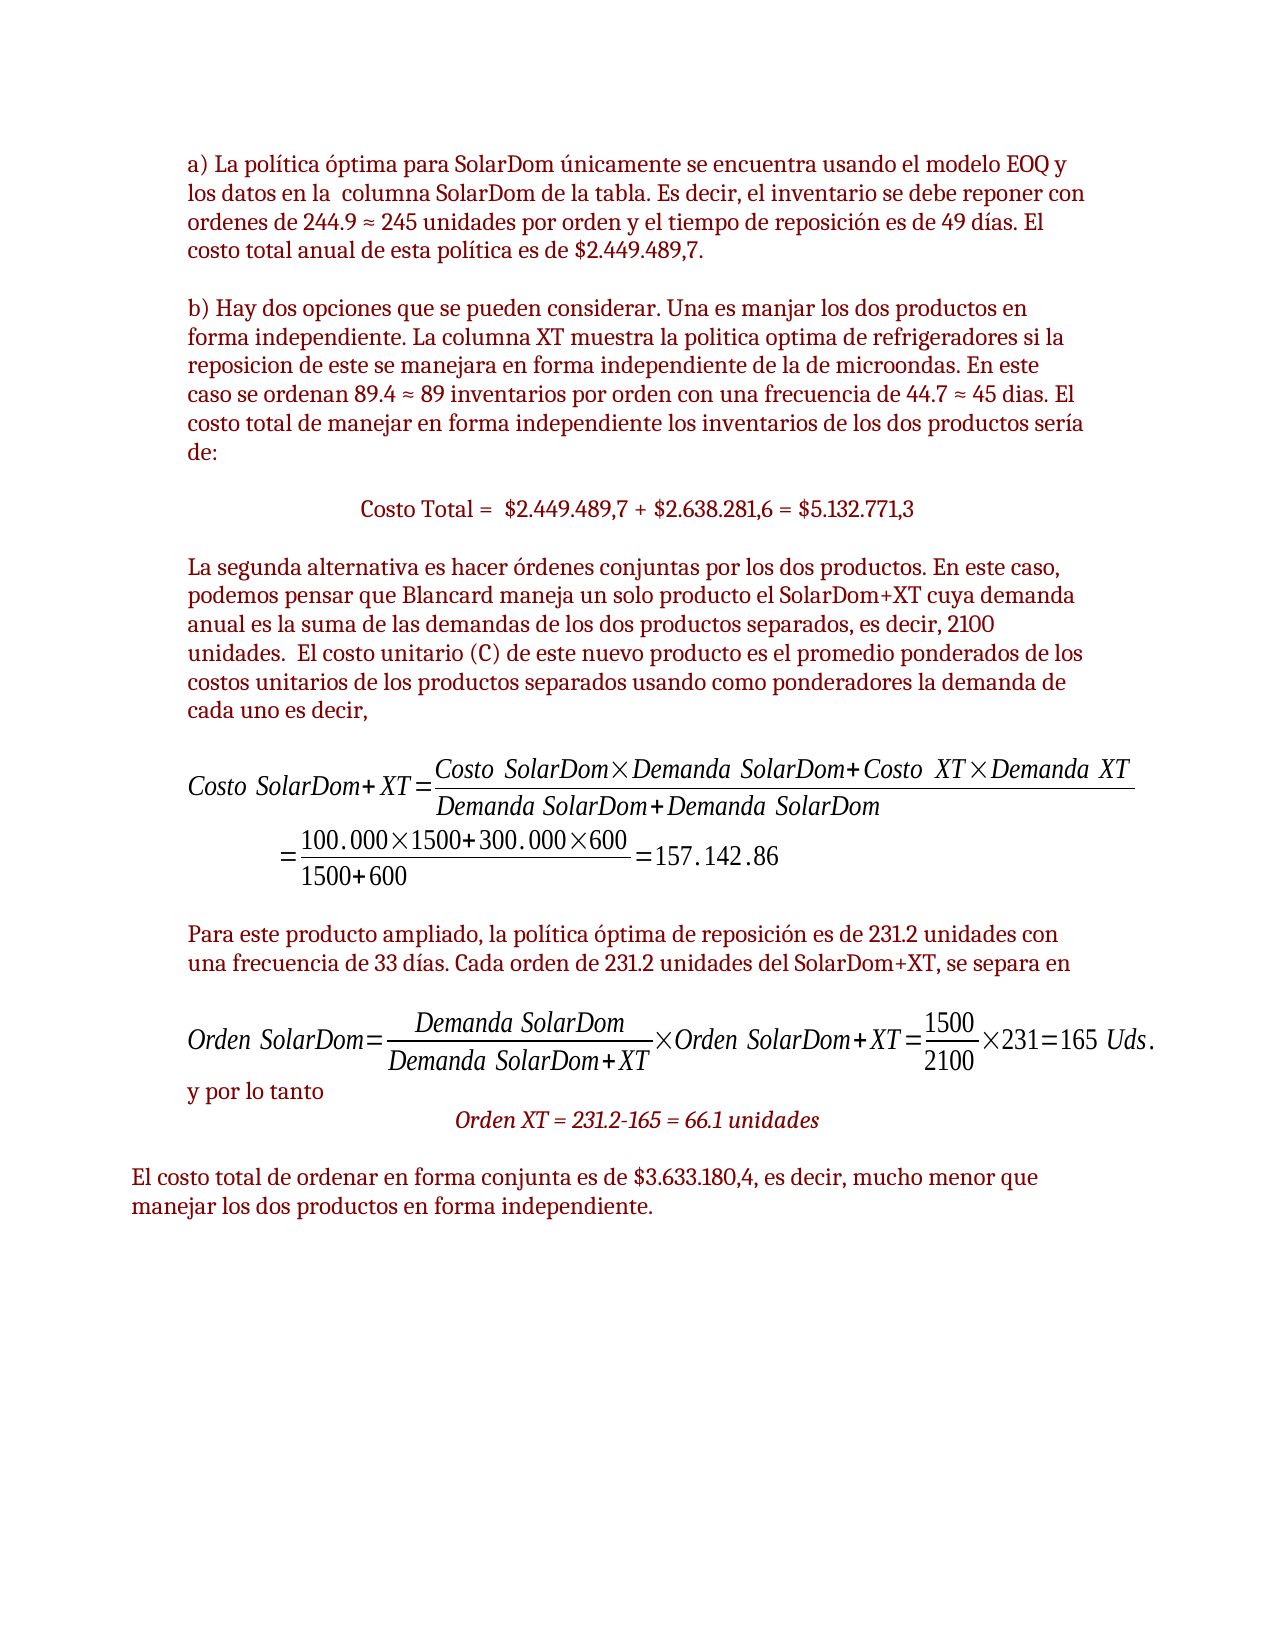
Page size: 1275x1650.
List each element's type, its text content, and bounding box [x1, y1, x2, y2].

text El costo total de ordenar en forma conjunta es de $3.633.180,4, es decir, mucho menor que manejar los dos productos en forma independiente. [131, 1163, 1087, 1221]
text La segunda alternativa es hacer órdenes conjuntas por los dos productos. En este caso, podemos pensar que Blancard maneja un solo producto el SolarDom+XT cuya demanda anual es la suma de las demandas de los dos productos separados, es decir, 2100 unidades. El costo unitario (C) de este nuevo producto es el promedio ponderados de los costos unitarios de los productos separados usando como ponderadores la demanda de cada uno es decir, [187, 552, 1087, 725]
text Costo Total = $2.449.489,7 + $2.638.281,6 = $5.132.771,3 [187, 495, 1087, 524]
text Orden XT = 231.2-165 = 66.1 unidades [187, 1106, 1087, 1134]
text Para este producto ampliado, la política óptima de reposición es de 231.2 unidades con una frecuencia de 33 días. Cada orden de 231.2 unidades del SolarDom+XT, se separa en [187, 920, 1087, 977]
text a) La política óptima para SolarDom únicamente se encuentra usando el modelo EOQ y los datos en la columna SolarDom de la tabla. Es decir, el inventario se debe reponer con ordenes de 244.9 ≈ 245 unidades por orden y el tiempo de reposición es de 49 días. El costo total anual de esta política es de $2.449.489,7. [187, 150, 1087, 265]
text b) Hay dos opciones que se pueden considerar. Una es manjar los dos productos en forma independiente. La columna XT muestra la politica optima de refrigeradores si la reposicion de este se manejara en forma independiente de la de microondas. En este caso se ordenan 89.4 ≈ 89 inventarios por orden con una frecuencia de 44.7 ≈ 45 dias. El costo total de manejar en forma independiente los inventarios de los dos productos sería de: [187, 294, 1087, 466]
text y por lo tanto [187, 1077, 1087, 1106]
